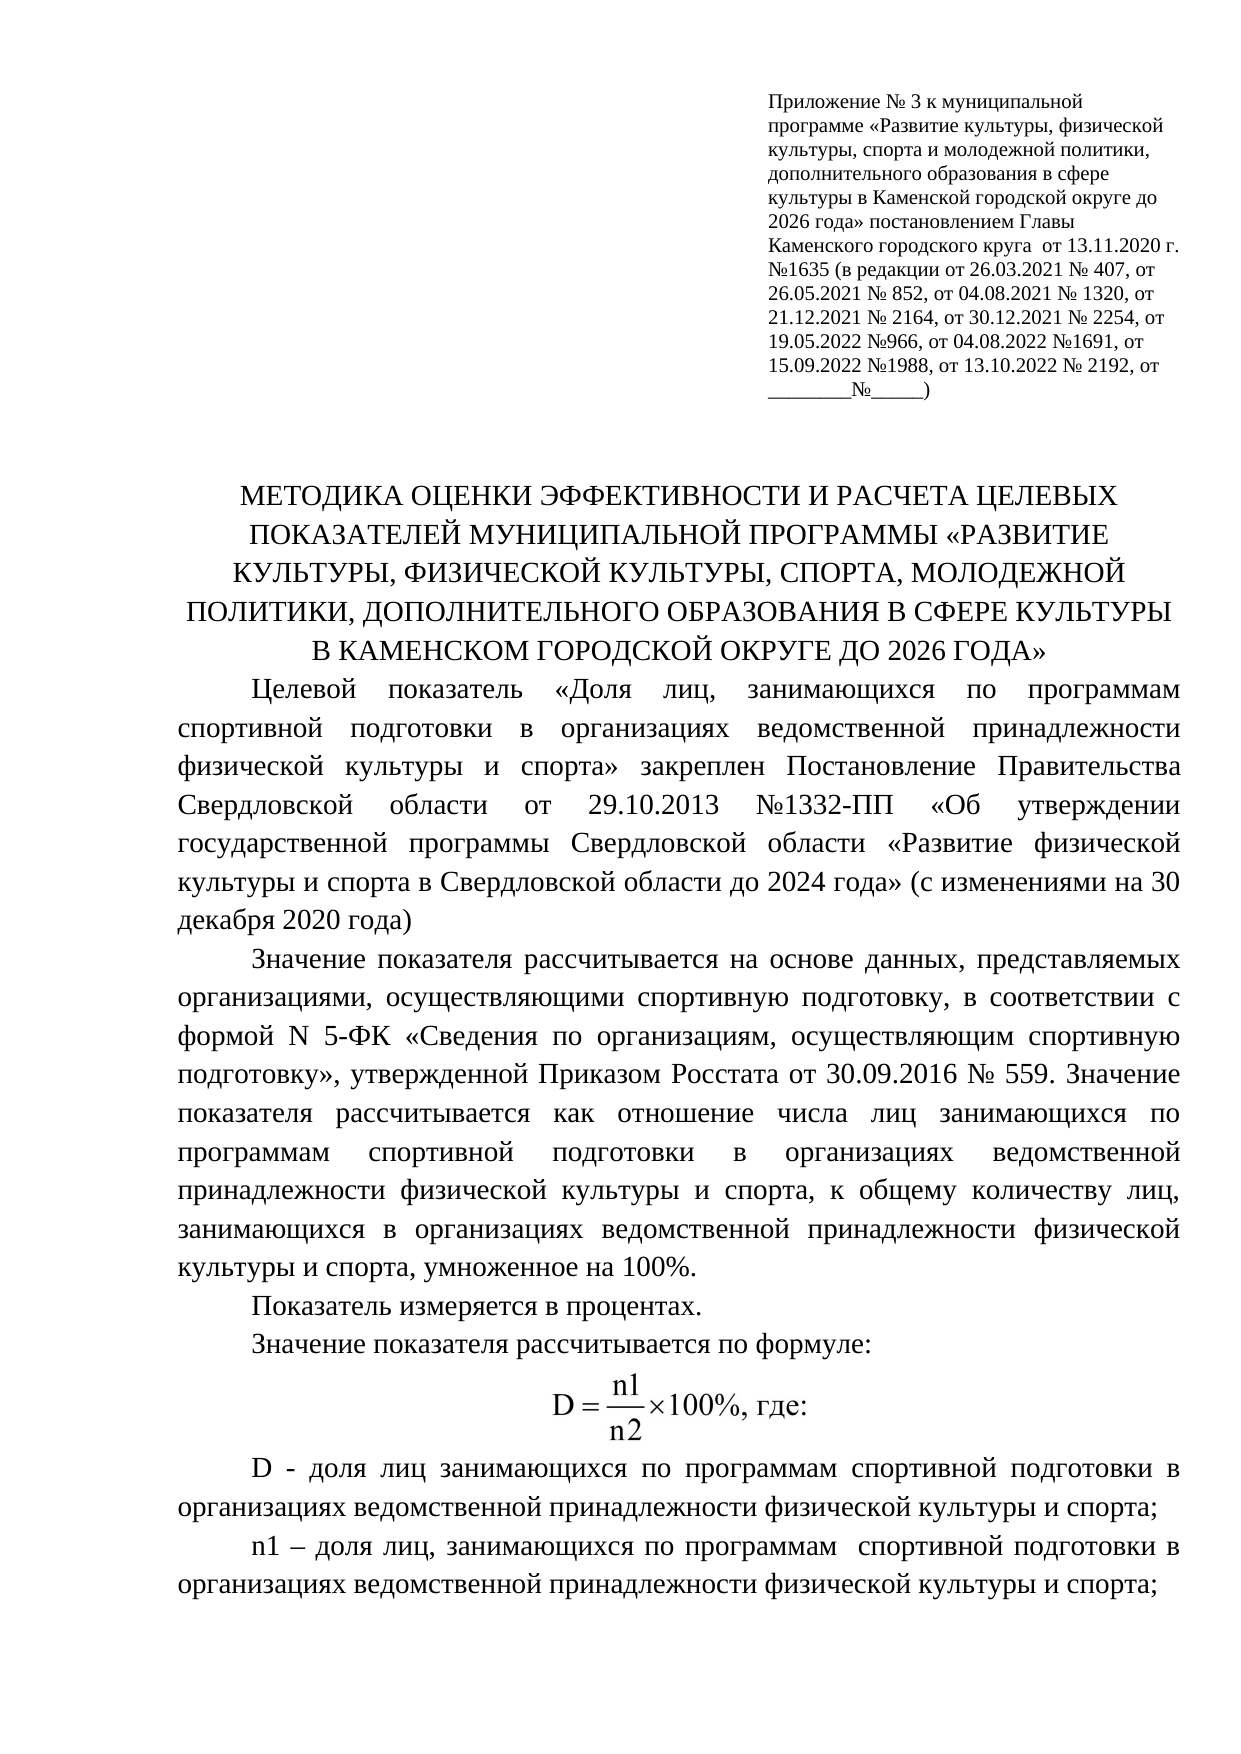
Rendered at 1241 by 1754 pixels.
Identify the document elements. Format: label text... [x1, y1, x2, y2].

text Значение показателя рассчитывается по формуле: [177, 1326, 1181, 1360]
text Целевой показатель «Доля лиц, занимающихся по программам спортивной подготовки в организациях ведомственной принадлежности физической культуры и спорта» закреплен Постановление Правительства Свердловской области от 29.10.2013 №1332-ПП «Об утверждении государственной программы Свердловской области «Развитие физической культуры и спорта в Свердловской области до 2024 года» (с изменениями на 30 декабря 2020 года) [177, 671, 1181, 936]
picture [547, 1365, 811, 1447]
text n1 – доля лиц, занимающихся по программам спортивной подготовки в организациях ведомственной принадлежности физической культуры и спорта; [177, 1528, 1181, 1600]
text МЕТОДИКА ОЦЕНКИ ЭФФЕКТИВНОСТИ И РАСЧЕТА ЦЕЛЕВЫХ ПОКАЗАТЕЛЕЙ МУНИЦИПАЛЬНОЙ ПРОГРАММЫ «РАЗВИТИЕ КУЛЬТУРЫ, ФИЗИЧЕСКОЙ КУЛЬТУРЫ, СПОРТА, МОЛОДЕЖНОЙ ПОЛИТИКИ, ДОПОЛНИТЕЛЬНОГО ОБРАЗОВАНИЯ В СФЕРЕ КУЛЬТУРЫ В КАМЕНСКОМ ГОРОДСКОЙ ОКРУГЕ ДО 2026 ГОДА» [177, 478, 1181, 666]
text Значение показателя рассчитывается на основе данных, представляемых организациями, осуществляющими спортивную подготовку, в соответствии с формой N 5-ФК «Сведения по организациям, осуществляющим спортивную подготовку», утвержденной Приказом Росстата от 30.09.2016 № 559. Значение показателя рассчитывается как отношение числа лиц занимающихся по программам спортивной подготовки в организациях ведомственной принадлежности физической культуры и спорта, к общему количеству лиц, занимающихся в организациях ведомственной принадлежности физической культуры и спорта, умноженное на 100%. [177, 941, 1181, 1283]
text Приложение № 3 к муниципальной программе «Развитие культуры, физической культуры, спорта и молодежной политики, дополнительного образования в сфере культуры в Каменской городской округе до 2026 года» постановлением Главы Каменского городского круга от 13.11.2020 г. №1635 (в редакции от 26.03.2021 № 407, от 26.05.2021 № 852, от 04.08.2021 № 1320, от 21.12.2021 № 2164, от 30.12.2021 № 2254, от 19.05.2022 №966, от 04.08.2022 №1691, от 15.09.2022 №1988, от 13.10.2022 № 2192, от ________№_____) [768, 89, 1181, 401]
text D - доля лиц занимающихся по программам спортивной подготовки в организациях ведомственной принадлежности физической культуры и спорта; [177, 1451, 1181, 1523]
text Показатель измеряется в процентах. [177, 1288, 1181, 1321]
